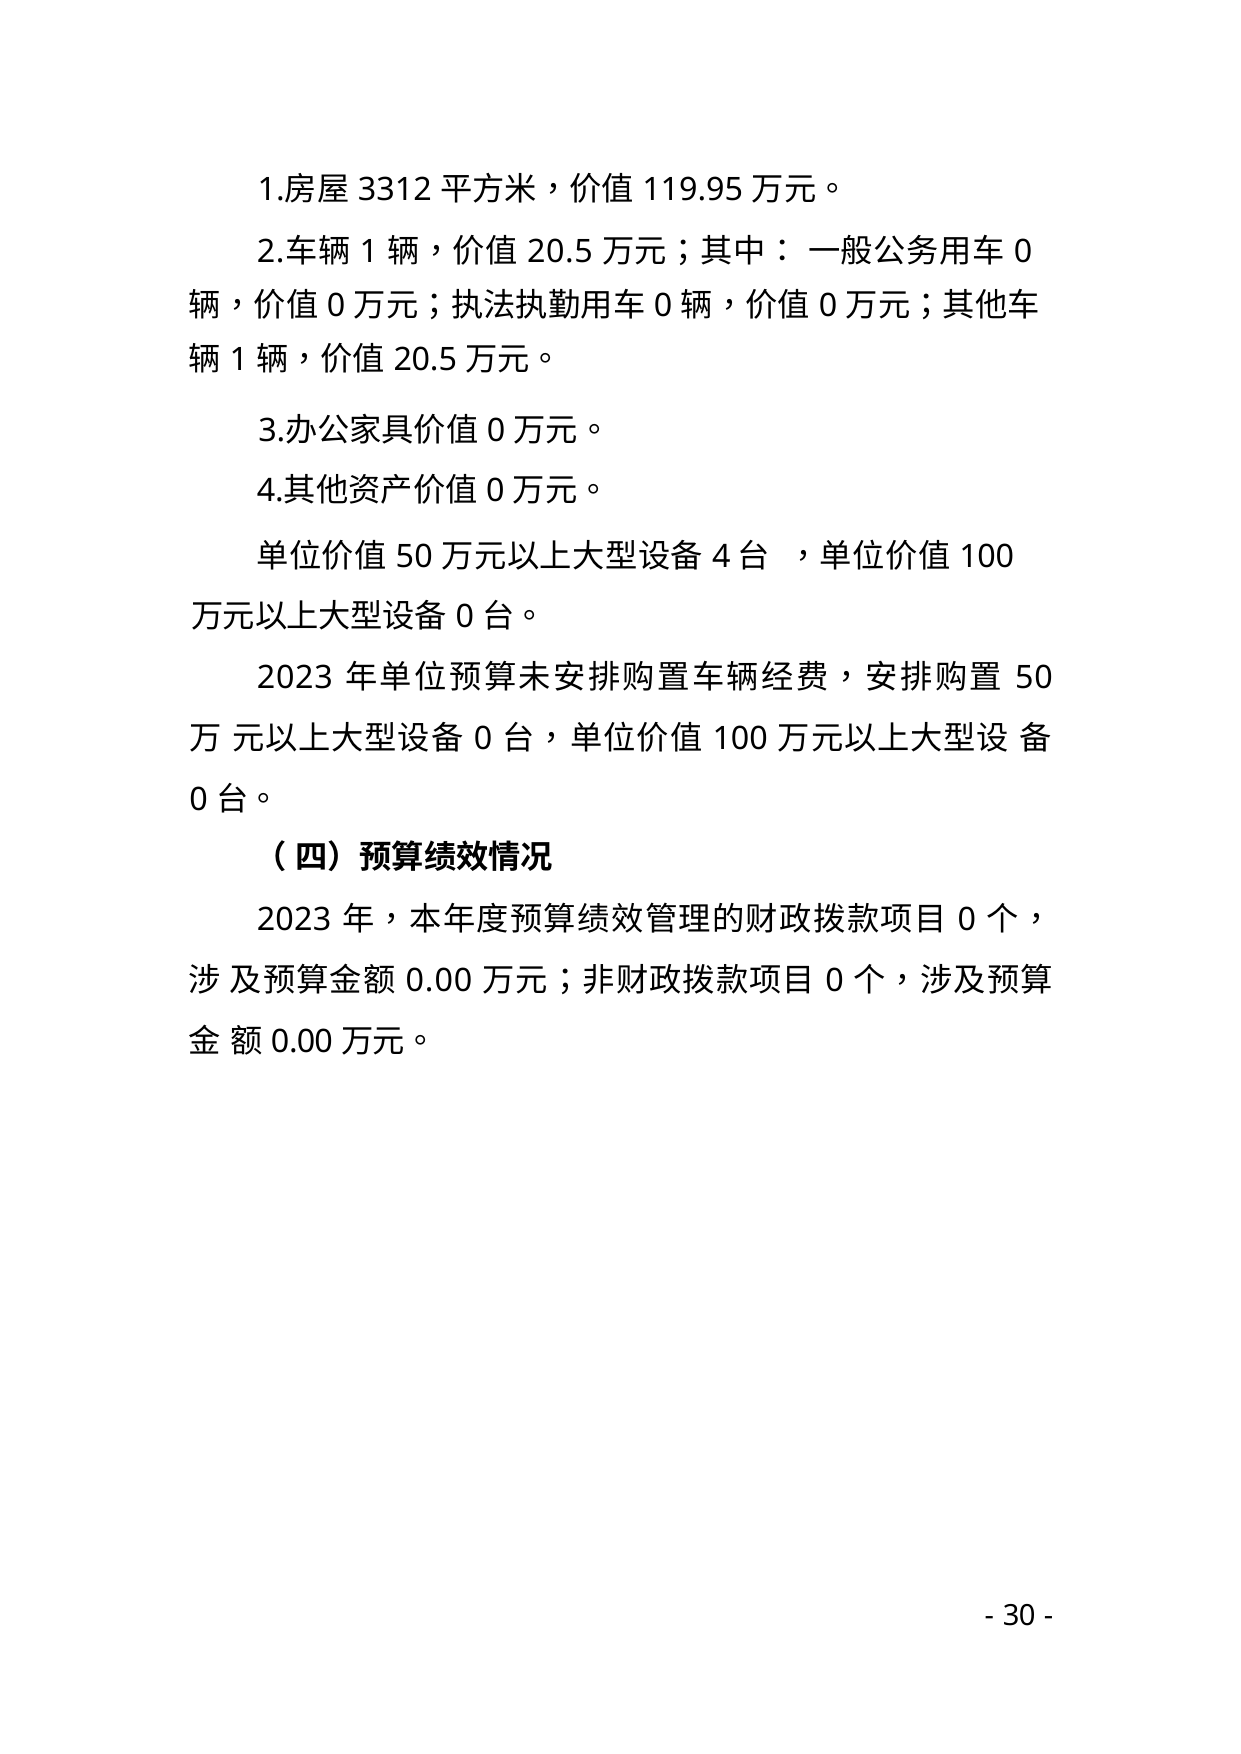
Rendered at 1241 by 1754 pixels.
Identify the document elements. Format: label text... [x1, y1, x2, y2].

text （ 四）预算绩效情况 [254, 836, 1054, 876]
text 4.其他资产价值 0 万元。 [257, 469, 1054, 509]
text 2023 年单位预算未安排购置车辆经费，安排购置 50 万 元以上大型设备 0 台，单位价值 100 万元以上大型设 备 0 台。 [189, 654, 1053, 819]
text 3.办公家具价值 0 万元。 [258, 410, 1054, 450]
text 2.车辆 1 辆，价值 20.5 万元；其中： 一般公务用车 0 辆，价值 0 万元；执法执勤用车 0 辆，价值 0 万元；其他车 辆 1 辆，价值 20.5 万元。 [189, 228, 1053, 380]
text 2023 年，本年度预算绩效管理的财政拨款项目 0 个，涉 及预算金额 0.00 万元；非财政拨款项目 0 个，涉及预算金 额 0.00 万元。 [188, 896, 1053, 1062]
text 1.房屋 3312 平方米，价值 119.95 万元。 [257, 168, 1054, 208]
text 单位价值 50 万元以上大型设备 4台 ，单位价值 100 万元以上大型设备 0 台。 [191, 529, 1053, 637]
